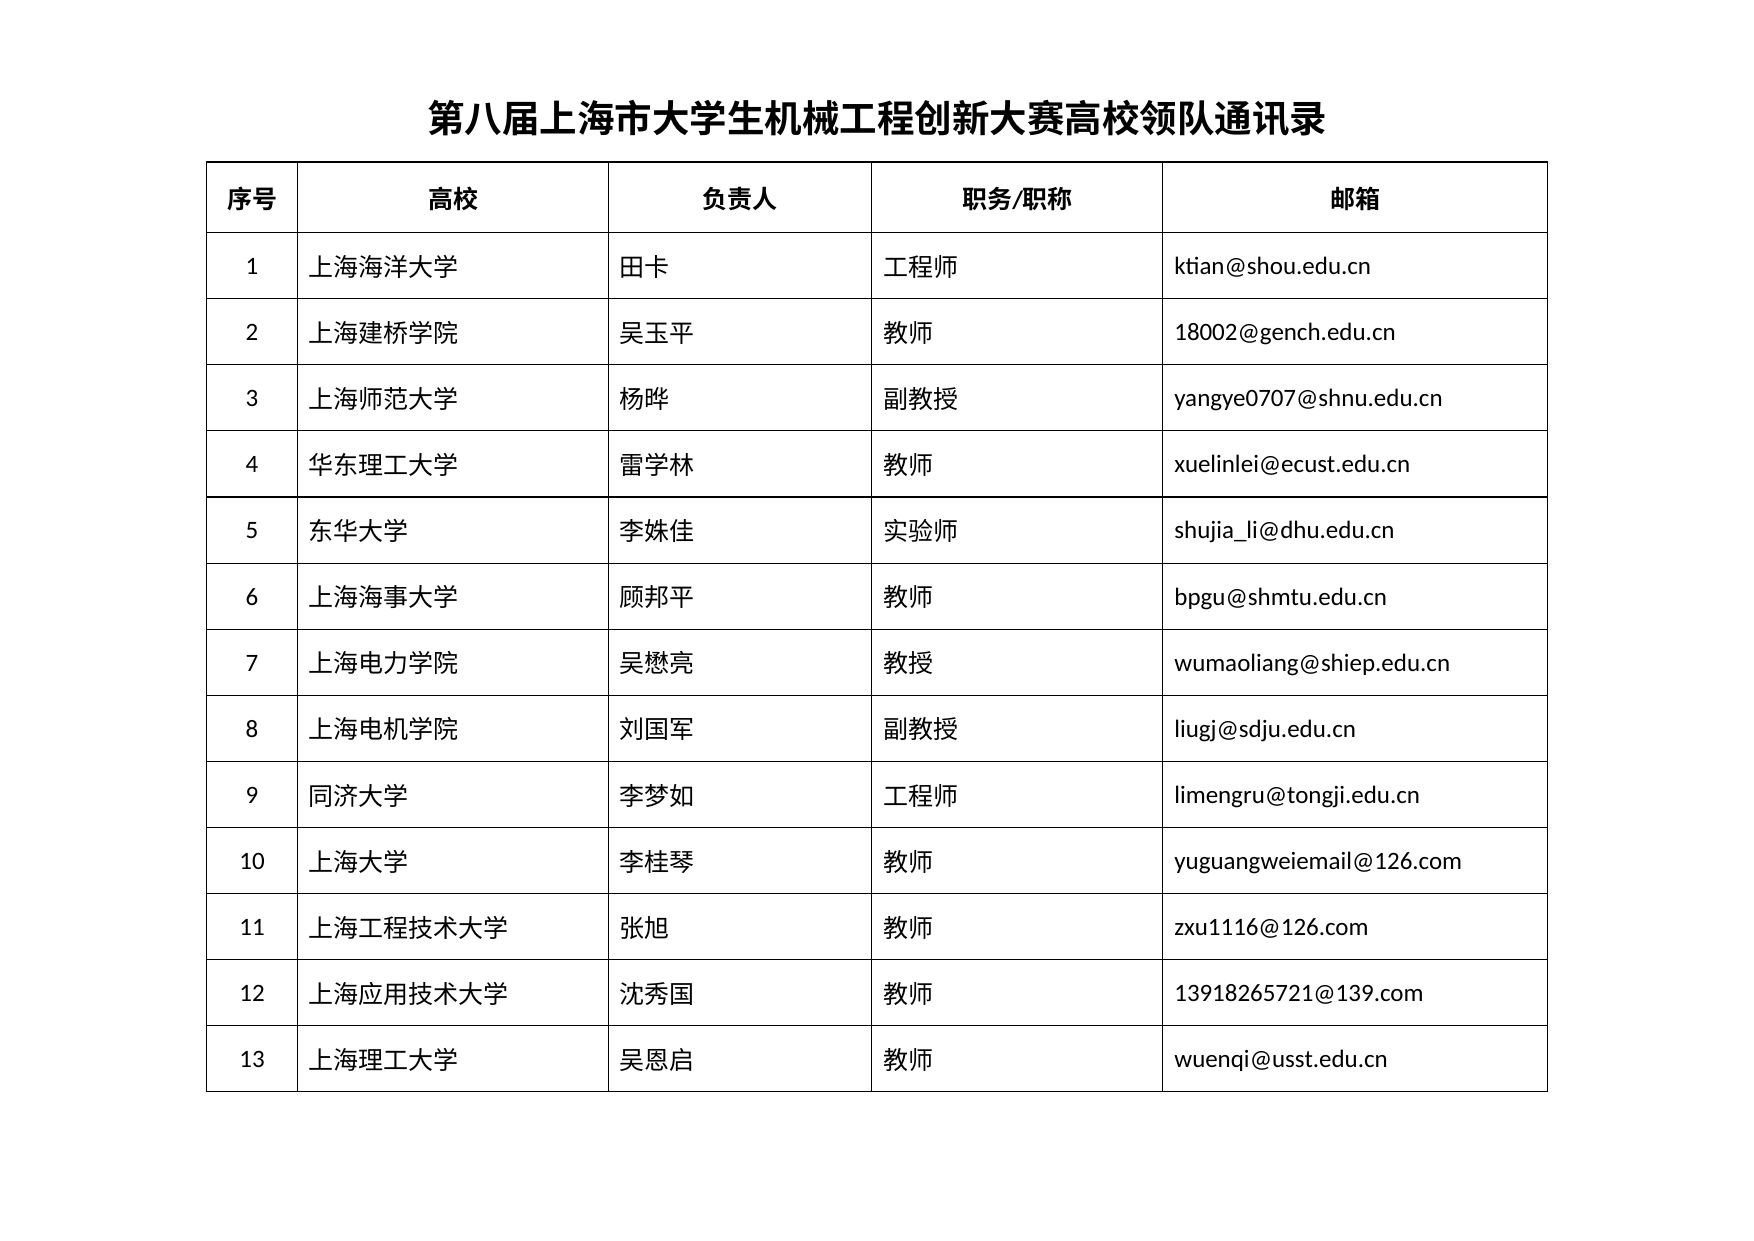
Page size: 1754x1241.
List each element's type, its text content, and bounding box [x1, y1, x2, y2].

table_cell zxu1116@126.com [1163, 894, 1547, 959]
table_cell 上海工程技术大学 [298, 894, 608, 959]
table_cell 李梦如 [609, 762, 871, 827]
table_cell 东华大学 [298, 498, 608, 562]
table_cell 18002@gench.edu.cn [1163, 299, 1547, 364]
table_cell 顾邦平 [609, 564, 871, 628]
table_cell 吴玉平 [609, 299, 871, 364]
table_cell 3 [207, 365, 297, 430]
table_cell 教师 [872, 960, 1162, 1025]
table_cell 教授 [872, 630, 1162, 694]
table_cell 6 [207, 564, 297, 628]
table_cell 上海应用技术大学 [298, 960, 608, 1025]
table_header 序号 [207, 163, 297, 232]
table_cell 1 [207, 233, 297, 298]
table_cell 李姝佳 [609, 498, 871, 562]
table_cell limengru@tongji.edu.cn [1163, 762, 1547, 827]
table_cell 教师 [872, 894, 1162, 959]
table_cell 9 [207, 762, 297, 827]
table_header 负责人 [609, 163, 871, 232]
table_header 邮箱 [1163, 163, 1547, 232]
table_cell 吴懋亮 [609, 630, 871, 694]
table_cell 13918265721@139.com [1163, 960, 1547, 1025]
table_cell 雷学林 [609, 431, 871, 496]
table_cell 教师 [872, 299, 1162, 364]
table_cell 同济大学 [298, 762, 608, 827]
table_cell 工程师 [872, 762, 1162, 827]
table_cell 上海大学 [298, 828, 608, 893]
table_cell 上海电机学院 [298, 696, 608, 761]
table_cell 5 [207, 498, 297, 562]
table_cell 上海建桥学院 [298, 299, 608, 364]
table_cell 田卡 [609, 233, 871, 298]
table_cell 杨晔 [609, 365, 871, 430]
table_cell 教师 [872, 1026, 1162, 1091]
table_cell 上海电力学院 [298, 630, 608, 694]
table_cell 上海理工大学 [298, 1026, 608, 1091]
table_cell shujia_li@dhu.edu.cn [1163, 498, 1547, 562]
table_cell 教师 [872, 564, 1162, 628]
table_cell 11 [207, 894, 297, 959]
text 第八届上海市大学生机械工程创新大赛高校领队通讯录 [75, 84, 1679, 149]
table_header 职务/职称 [872, 163, 1162, 232]
table_cell 副教授 [872, 365, 1162, 430]
table_cell 7 [207, 630, 297, 694]
table_cell 实验师 [872, 498, 1162, 562]
table_cell 工程师 [872, 233, 1162, 298]
table_cell 华东理工大学 [298, 431, 608, 496]
table_cell 教师 [872, 828, 1162, 893]
table_cell 4 [207, 431, 297, 496]
table_cell 李桂琴 [609, 828, 871, 893]
table_cell ktian@shou.edu.cn [1163, 233, 1547, 298]
table_cell 上海海洋大学 [298, 233, 608, 298]
table_cell wuenqi@usst.edu.cn [1163, 1026, 1547, 1091]
table_cell xuelinlei@ecust.edu.cn [1163, 431, 1547, 496]
table_cell 8 [207, 696, 297, 761]
table_cell 吴恩启 [609, 1026, 871, 1091]
table_cell 2 [207, 299, 297, 364]
table_cell 沈秀国 [609, 960, 871, 1025]
table_cell liugj@sdju.edu.cn [1163, 696, 1547, 761]
table_cell 13 [207, 1026, 297, 1091]
table_cell 10 [207, 828, 297, 893]
table_header 高校 [298, 163, 608, 232]
table_cell bpgu@shmtu.edu.cn [1163, 564, 1547, 628]
table_cell yuguangweiemail@126.com [1163, 828, 1547, 893]
table_cell 教师 [872, 431, 1162, 496]
table_cell 上海师范大学 [298, 365, 608, 430]
table_cell yangye0707@shnu.edu.cn [1163, 365, 1547, 430]
table_cell 12 [207, 960, 297, 1025]
table_cell 张旭 [609, 894, 871, 959]
table_cell 上海海事大学 [298, 564, 608, 628]
table_cell 刘国军 [609, 696, 871, 761]
table_cell 副教授 [872, 696, 1162, 761]
table_cell wumaoliang@shiep.edu.cn [1163, 630, 1547, 694]
